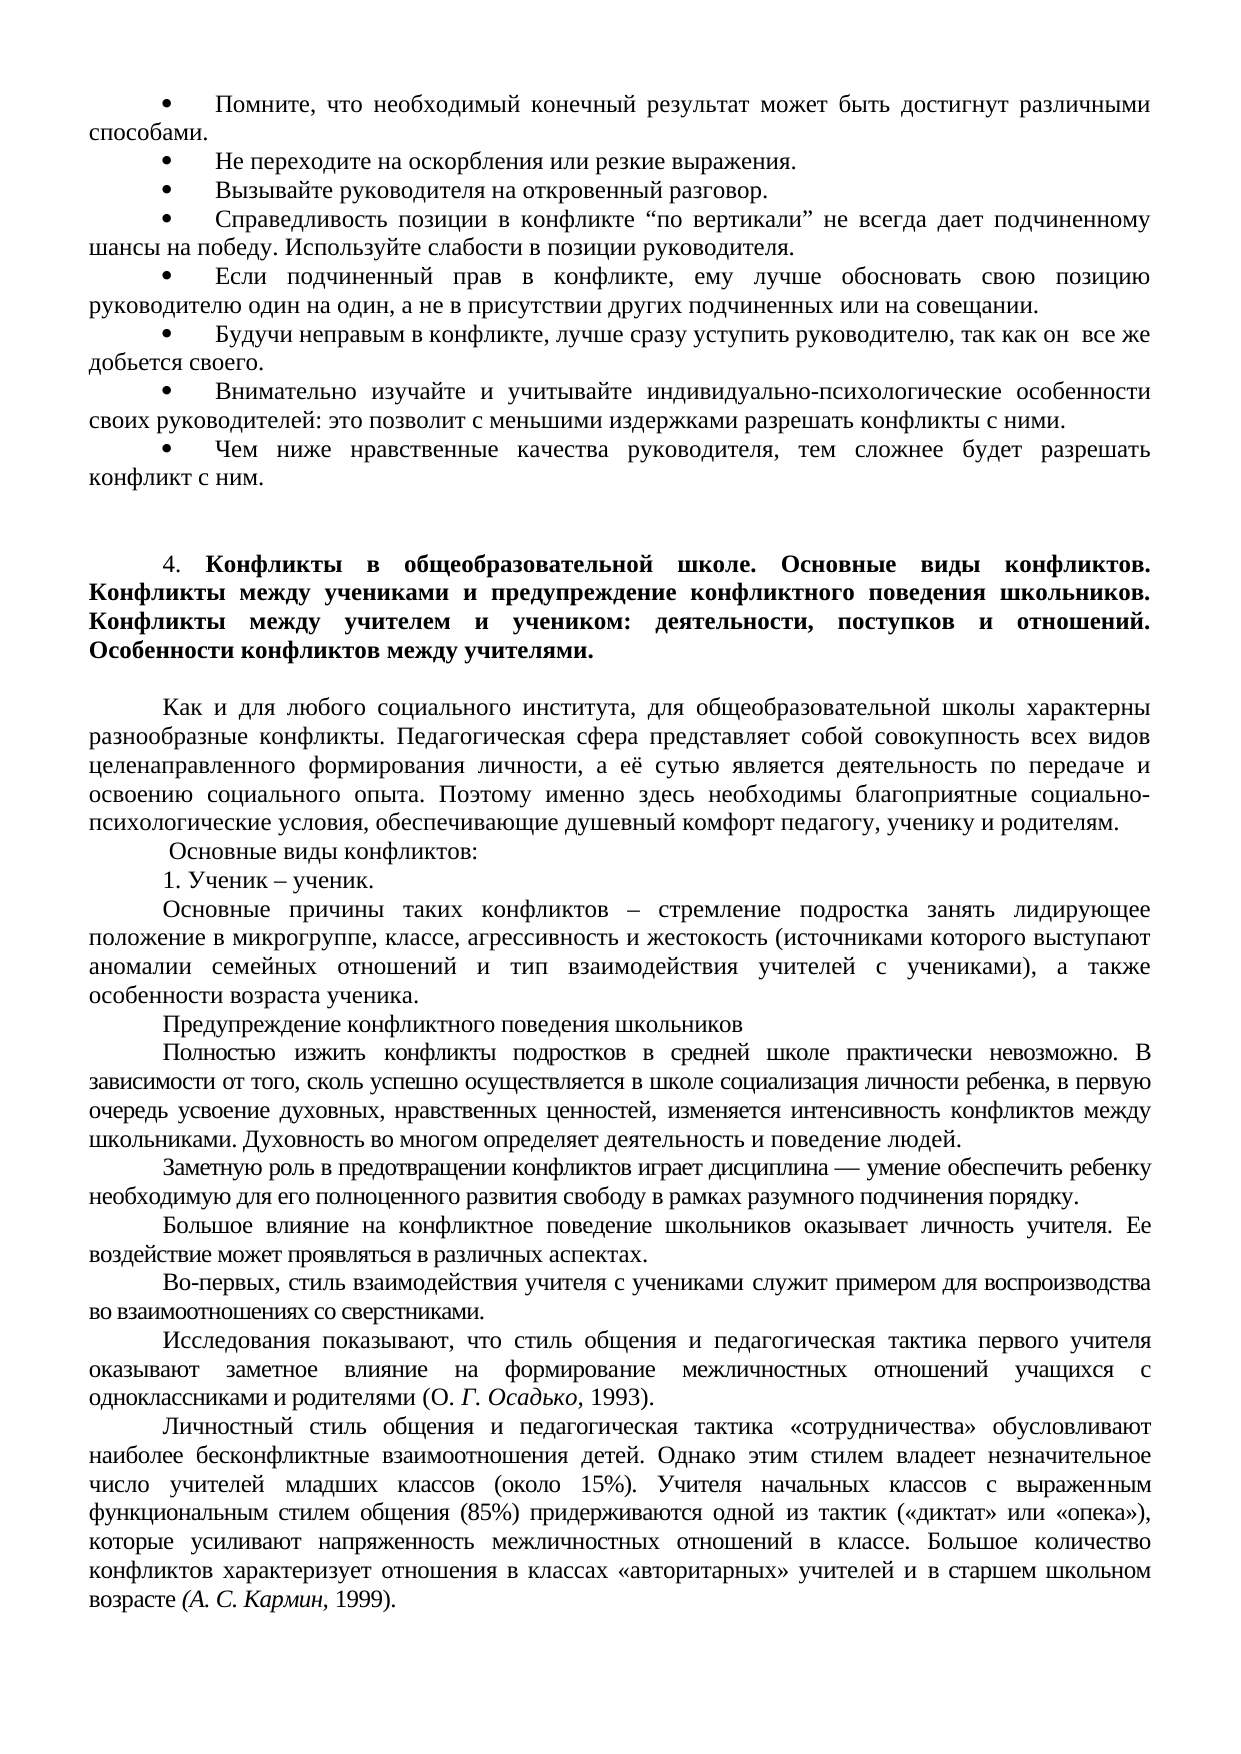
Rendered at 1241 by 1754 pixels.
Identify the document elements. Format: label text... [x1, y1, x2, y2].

list Вызывайте руководителя на откровенный разговор. [89, 175, 1152, 204]
text Полностью изжить конфликты подростков в средней школе практически невозможно. В зависимости от того, сколь успешно осуществляется в школе социализация личности ребенка, в первую очередь усвоение духовных, нравственных ценностей, изменяется интенсивность конфликтов между школьниками. Духовность во многом определяет деятельность и поведение людей. [89, 1037, 1152, 1152]
text Как и для любого социального института, для общеобразовательной школы характерны разнообразные конфликты. Педагогическая сфера представляет собой совокупность всех видов целенаправленного формирования личности, а её сутью является деятельность по передаче и освоению социального опыта. Поэтому именно здесь необходимы благоприятные социально-психологические условия, обеспечивающие душевный комфорт педагогу, ученику и родителям. [89, 692, 1152, 836]
text 1. Ученик – ученик. [89, 865, 1152, 894]
text Личностный стиль общения и педагогическая тактика «сотрудничества» обусловливают наиболее бесконфликтные взаимоотношения детей. Однако этим стилем владеет незначительное число учителей младших классов (около 15%). Учителя начальных классов с выраженным функциональным стилем общения (85%) придерживаются одной из тактик («диктат» или «опека»), которые усиливают напряженность межличностных отношений в классе. Большое количество конфликтов характеризует отношения в классах «авторитарных» учителей и в старшем школьном возрасте (А. С. Кармин, 1999). [89, 1411, 1152, 1612]
list Если подчиненный прав в конфликте, ему лучше обосновать свою позицию руководителю один на один, а не в присутствии других подчиненных или на совещании. [89, 261, 1152, 319]
text Заметную роль в предотвращении конфликтов играет дисциплина — умение обеспечить ребенку необходимую для его полноценного развития свободу в рамках разумного подчинения порядку. [89, 1152, 1152, 1210]
list Чем ниже нравственные качества руководителя, тем сложнее будет разрешать конфликт с ним. [89, 434, 1152, 491]
list Помните, что необходимый конечный результат может быть достигнут различными способами. [89, 89, 1152, 146]
text Большое влияние на конфликтное поведение школьников оказывает личность учителя. Ее воздействие может проявляться в различных аспектах. [89, 1210, 1152, 1267]
list Будучи неправым в конфликте, лучше сразу уступить руководителю, так как он все же добьется своего. [89, 319, 1152, 376]
text 4. Конфликты в общеобразовательной школе. Основные виды конфликтов. Конфликты между учениками и предупреждение конфликтного поведения школьников. Конфликты между учителем и учеником: деятельности, поступков и отношений. Особенности конфликтов между учителями. [89, 549, 1152, 664]
list Справедливость позиции в конфликте “по вертикали” не всегда дает подчиненному шансы на победу. Используйте слабости в позиции руководителя. [89, 204, 1152, 261]
list Внимательно изучайте и учитывайте индивидуально-психологические особенности своих руководителей: это позволит с меньшими издержками разрешать конфликты с ними. [89, 376, 1152, 434]
text Предупреждение конфликтного поведения школьников [89, 1009, 1152, 1037]
text Во-первых, стиль взаимодействия учителя с учениками служит примером для воспроизводства во взаимоотношениях со сверстниками. [89, 1267, 1152, 1325]
text Основные виды конфликтов: [89, 836, 1152, 865]
list Не переходите на оскорбления или резкие выражения. [89, 146, 1152, 175]
text Исследования показывают, что стиль общения и педагогическая тактика первого учителя оказывают заметное влияние на формирование межличностных отношений учащихся с одноклассниками и родителями (О. Г. Осадько, 1993). [89, 1325, 1152, 1411]
text Основные причины таких конфликтов – стремление подростка занять лидирующее положение в микрогруппе, классе, агрессивность и жестокость (источниками которого выступают аномалии семейных отношений и тип взаимодействия учителей с учениками), а также особенности возраста ученика. [89, 894, 1152, 1009]
